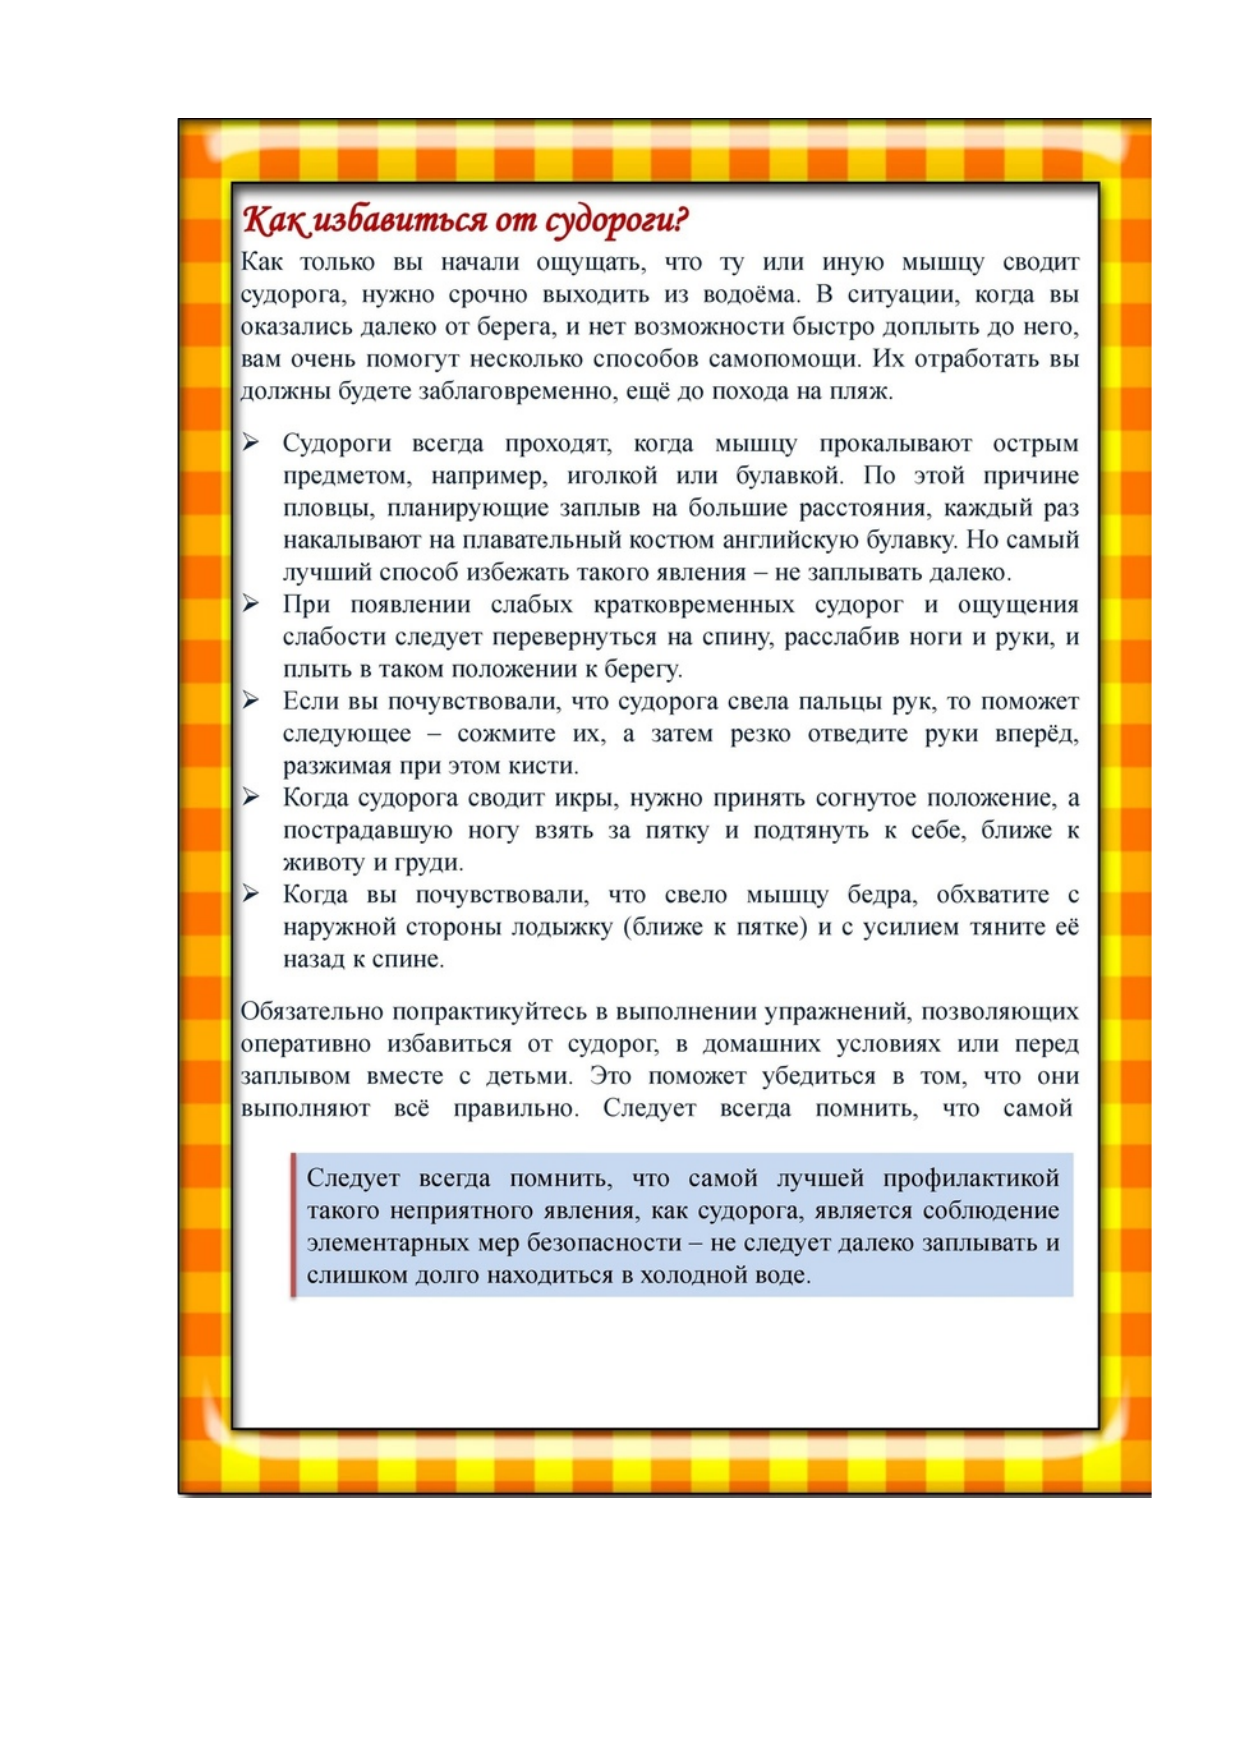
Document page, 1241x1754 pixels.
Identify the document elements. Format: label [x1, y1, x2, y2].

picture [177, 118, 1152, 1498]
